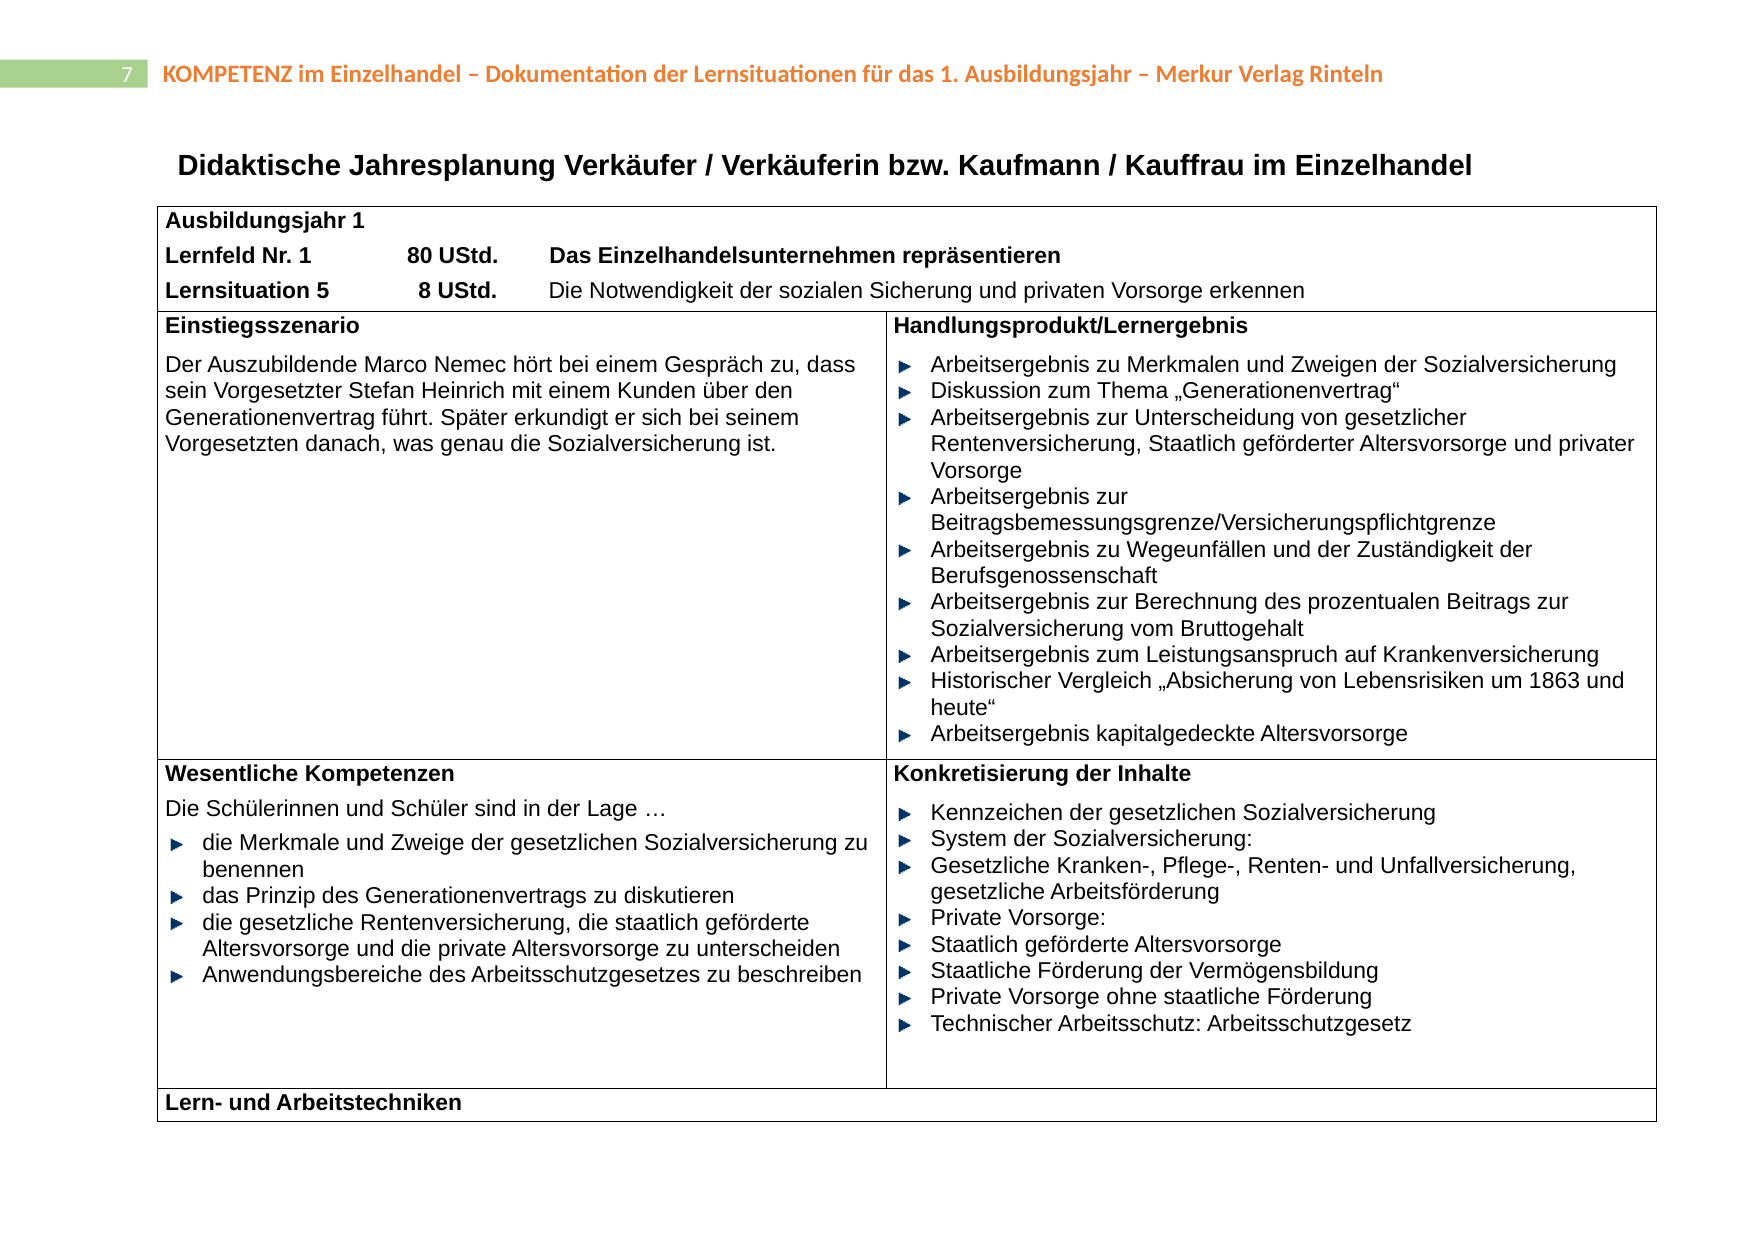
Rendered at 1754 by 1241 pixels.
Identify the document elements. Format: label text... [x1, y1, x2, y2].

picture [894, 540, 911, 557]
picture [894, 935, 911, 952]
picture [894, 803, 911, 821]
picture [894, 856, 911, 874]
picture [894, 672, 911, 689]
table_cell Wesentliche Kompetenzen Die Schülerinnen und Schüler sind in der Lage … die Merkmale und Zweige der gesetzlichen Sozialversicherung zu benennen das Prinzip des Generationenvertrags zu diskutieren die gesetzliche Rentenversicherung, die staatlich geförderte Altersvorsorge und die private Altersvorsorge zu unterscheiden Anwendungsbereiche des Arbeitsschutzgesetzes zu beschreiben [158, 760, 886, 1087]
picture [894, 1014, 911, 1032]
text Didaktische Jahresplanung Verkäufer / Verkäuferin bzw. Kaufmann / Kauffrau im Einzelhandel [177, 148, 1606, 181]
picture [894, 909, 911, 926]
table_cell Einstiegsszenario Der Auszubildende Marco Nemec hört bei einem Gespräch zu, dass sein Vorgesetzter Stefan Heinrich mit einem Kunden über den Generationenvertrag führt. Später erkundigt er sich bei seinem Vorgesetzten danach, was genau die Sozialversicherung ist. [158, 312, 886, 759]
picture [894, 645, 911, 663]
picture [894, 961, 911, 979]
table_header Ausbildungsjahr 1 Lernfeld Nr. 1 80 UStd. Das Einzelhandelsunternehmen repräsentieren Lernsituation 5 8 UStd. Die Notwendigkeit der sozialen Sicherung und privaten Vorsorge erkennen [158, 207, 1656, 311]
picture [166, 834, 183, 851]
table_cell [158, 1089, 1656, 1121]
table_cell Handlungsprodukt/Lernergebnis Arbeitsergebnis zu Merkmalen und Zweigen der Sozialversicherung Diskussion zum Thema „Generationenvertrag“ Arbeitsergebnis zur Unterscheidung von gesetzlicher Rentenversicherung, Staatlich geförderter Altersvorsorge und privater Vorsorge Arbeitsergebnis zur Beitragsbemessungsgrenze/Versicherungspflichtgrenze Arbeitsergebnis zu Wegeunfällen und der Zuständigkeit der Berufsgenossenschaft Arbeitsergebnis zur Berechnung des prozentualen Beitrags zur Sozialversicherung vom Bruttogehalt Arbeitsergebnis zum Leistungsanspruch auf Krankenversicherung Historischer Vergleich „Absicherung von Lebensrisiken um 1863 und heute“ Arbeitsergebnis kapitalgedeckte Altersvorsorge [887, 312, 1656, 759]
picture [894, 593, 911, 610]
picture [166, 886, 183, 904]
picture [894, 988, 911, 1005]
picture [894, 725, 911, 742]
picture [894, 830, 911, 847]
picture [894, 356, 911, 373]
picture [166, 913, 183, 930]
picture [894, 408, 911, 426]
picture [894, 487, 911, 505]
picture [166, 966, 183, 983]
table_cell Konkretisierung der Inhalte Kennzeichen der gesetzlichen Sozialversicherung System der Sozialversicherung: Gesetzliche Kranken-, Pflege-, Renten- und Unfallversicherung, gesetzliche Arbeitsförderung Private Vorsorge: Staatlich geförderte Altersvorsorge Staatliche Förderung der Vermögensbildung Private Vorsorge ohne staatliche Förderung Technischer Arbeitsschutz: Arbeitsschutzgesetz [887, 760, 1656, 1087]
picture [894, 382, 911, 399]
